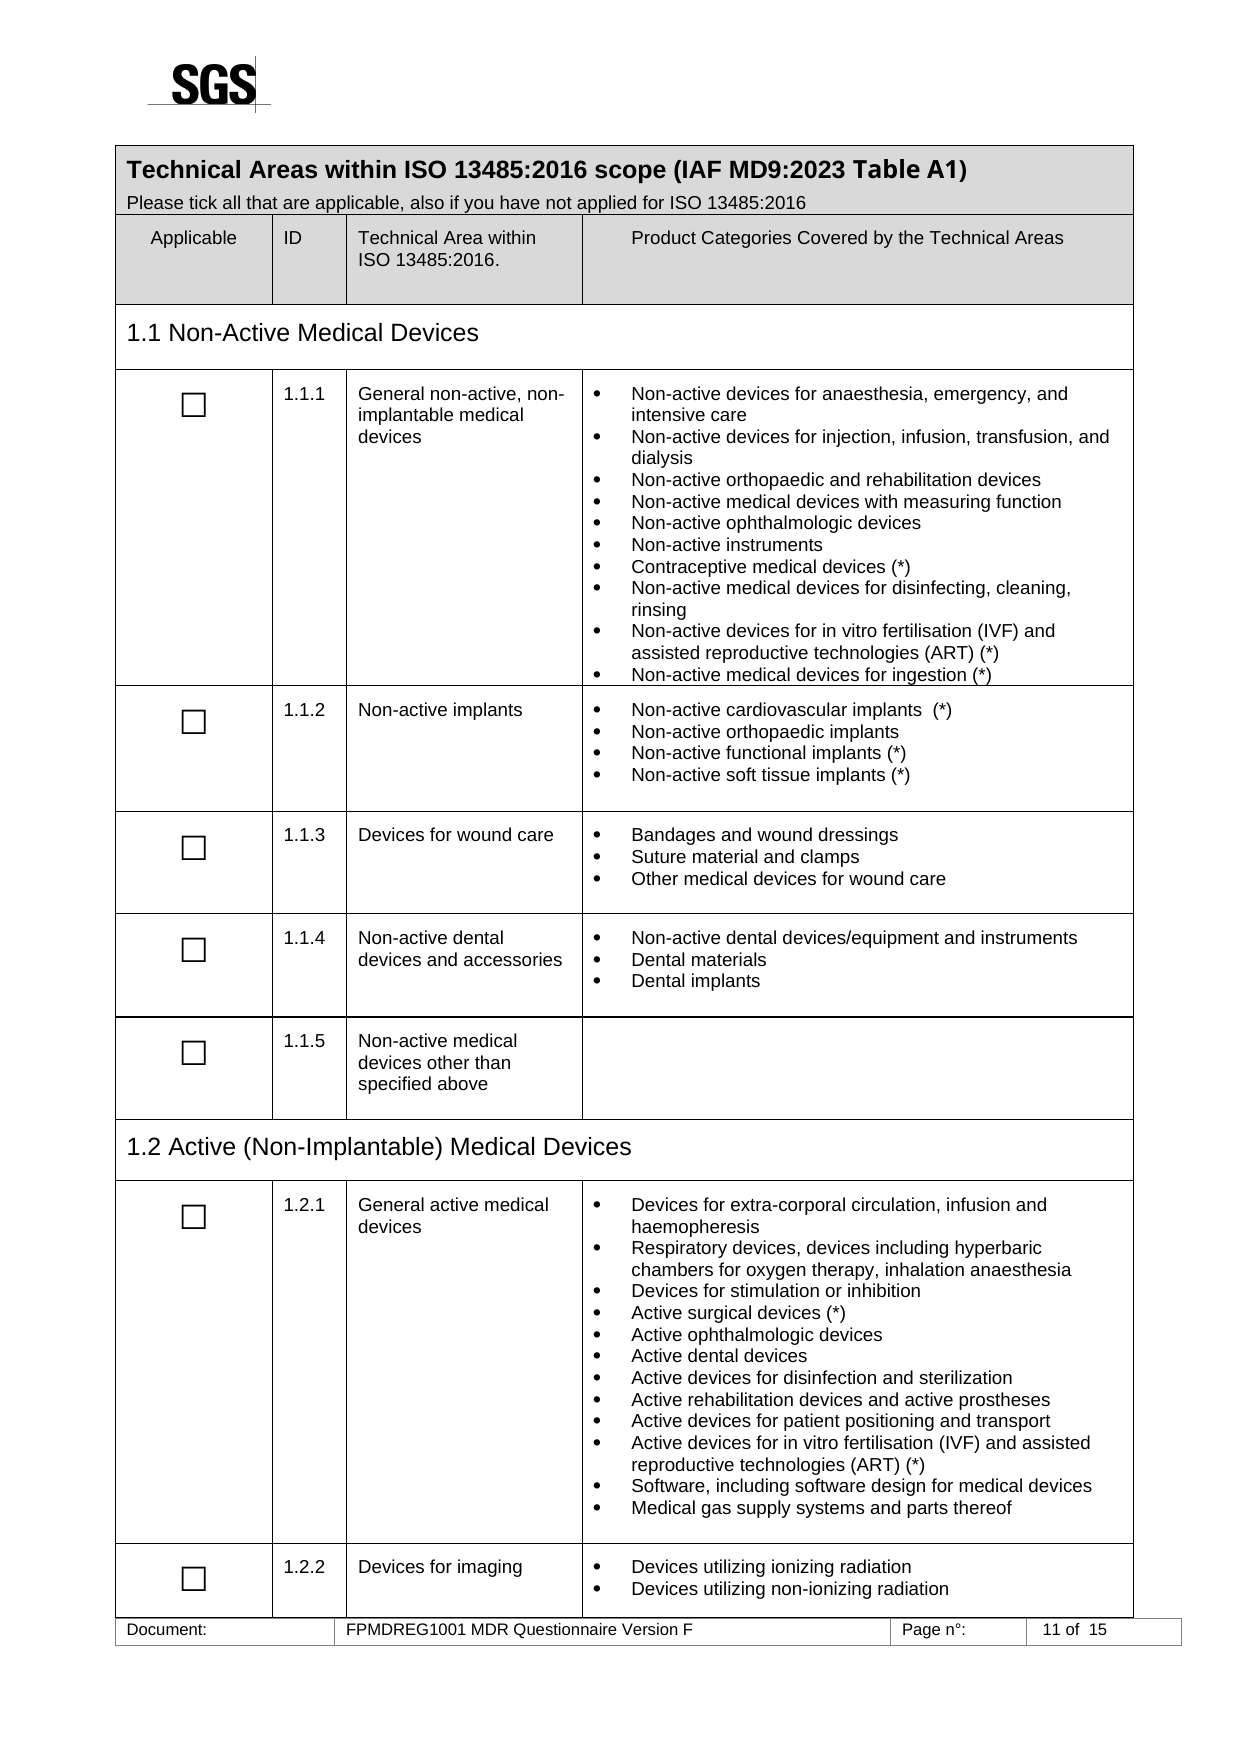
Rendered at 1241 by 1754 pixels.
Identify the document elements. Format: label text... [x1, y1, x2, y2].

table_cell Devices for extra-corporal circulation, infusion and haemopheresis Respiratory devices, devices including hyperbaric chambers for oxygen therapy, inhalation anaesthesia Devices for stimulation or inhibition Active surgical devices (*) Active ophthalmologic devices Active dental devices Active devices for disinfection and sterilization Active rehabilitation devices and active prostheses Active devices for patient positioning and transport Active devices for in vitro fertilisation (IVF) and assisted reproductive technologies (ART) (*) Software, including software design for medical devices Medical gas supply systems and parts thereof [583, 1181, 1133, 1542]
table_cell 1.1 Non-Active Medical Devices [116, 305, 1133, 369]
table_cell Non-active cardiovascular implants (*) Non-active orthopaedic implants Non-active functional implants (*) Non-active soft tissue implants (*) [583, 686, 1133, 811]
table_cell Devices for wound care [347, 812, 582, 913]
table_cell Non-active devices for anaesthesia, emergency, and intensive care Non-active devices for injection, infusion, transfusion, and dialysis Non-active orthopaedic and rehabilitation devices Non-active medical devices with measuring function Non-active ophthalmologic devices Non-active instruments Contraceptive medical devices (*) Non-active medical devices for disinfecting, cleaning, rinsing Non-active devices for in vitro fertilisation (IVF) and assisted reproductive technologies (ART) (*) Non-active medical devices for ingestion (*) [583, 370, 1133, 685]
picture [147, 56, 272, 113]
table_cell General active medical devices [347, 1181, 582, 1542]
table_cell [116, 1181, 272, 1542]
table_cell [116, 370, 272, 685]
table_cell 1.2.2 [273, 1544, 346, 1617]
table_cell 1.1.4 [273, 914, 346, 1016]
table_cell Devices for imaging [347, 1544, 582, 1617]
table_cell ID [273, 215, 346, 304]
table_cell Non-active implants [347, 686, 582, 811]
table_cell General non-active, non-implantable medical devices [347, 370, 582, 685]
table_cell Technical Area within ISO 13485:2016. [347, 215, 582, 304]
table_cell Non-active dental devices and accessories [347, 914, 582, 1016]
table_cell [116, 686, 272, 811]
table_header Technical Areas within ISO 13485:2016 scope (IAF MD9:2023 Table A1) Please tick all that are applicable, also if you have not applied for ISO 13485:2016 [116, 146, 1133, 214]
table_cell Product Categories Covered by the Technical Areas [583, 215, 1133, 304]
table_cell Bandages and wound dressings Suture material and clamps Other medical devices for wound care [583, 812, 1133, 913]
table_cell [116, 812, 272, 913]
table_cell Devices utilizing ionizing radiation Devices utilizing non-ionizing radiation [583, 1544, 1133, 1617]
table_cell Non-active medical devices other than specified above [347, 1018, 582, 1119]
table_cell [116, 1544, 272, 1617]
table_cell [116, 1018, 272, 1119]
table_cell Applicable [116, 215, 272, 304]
table_cell Non-active dental devices/equipment and instruments Dental materials Dental implants [583, 914, 1133, 1016]
table_cell 1.1.1 [273, 370, 346, 685]
table_cell [116, 914, 272, 1016]
table_cell 1.2 Active (Non-Implantable) Medical Devices [116, 1120, 1133, 1180]
table_cell 1.1.3 [273, 812, 346, 913]
table_cell 1.1.5 [273, 1018, 346, 1119]
table_cell [583, 1018, 1133, 1119]
table_cell 1.1.2 [273, 686, 346, 811]
table_cell 1.2.1 [273, 1181, 346, 1542]
